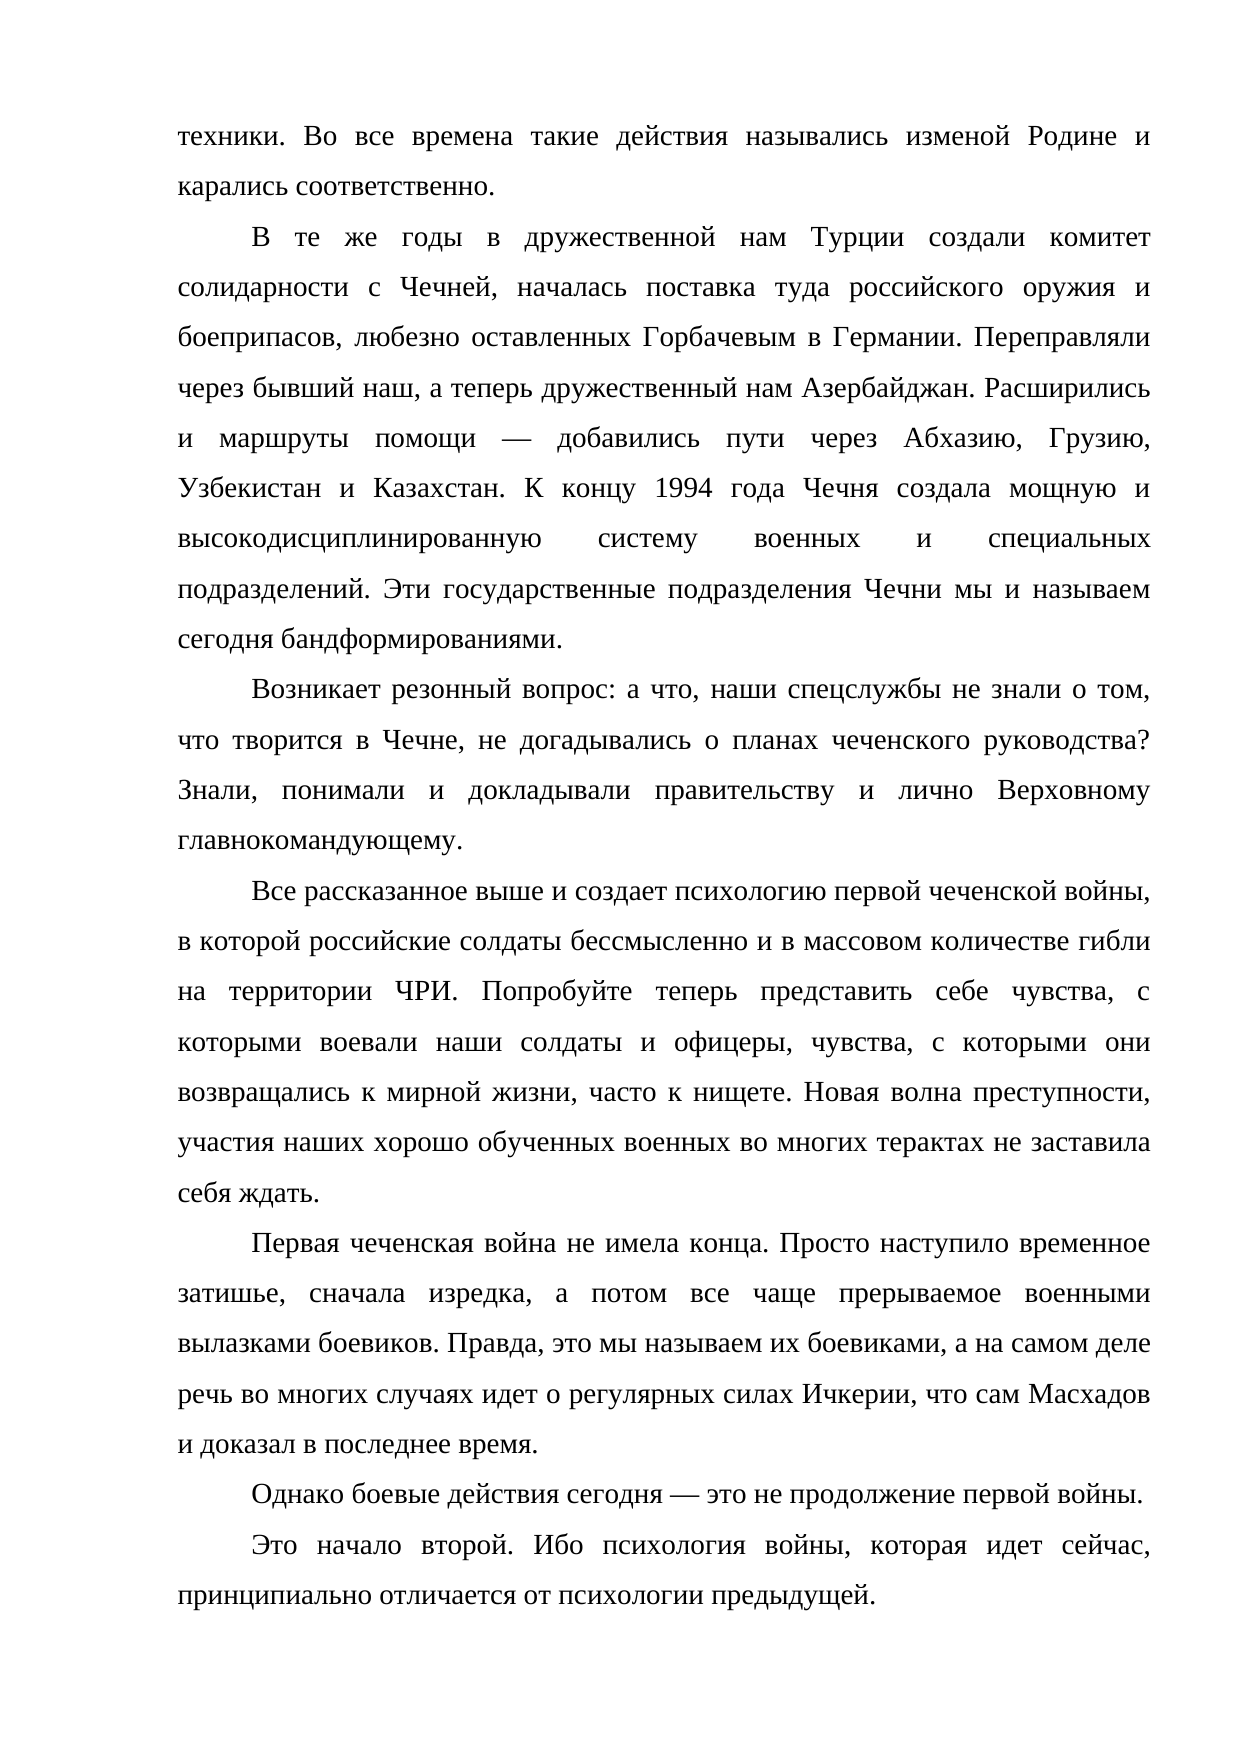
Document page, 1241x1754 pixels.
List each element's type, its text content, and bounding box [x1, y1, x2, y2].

text В те же годы в дружественной нам Турции создали комитет солидарности с Чечней, началась поставка туда российского оружия и боеприпасов, любезно оставленных Горбачевым в Германии. Переправляли через бывший наш, а теперь дружественный нам Азербайджан. Расширились и маршруты помощи — добавились пути через Абхазию, Грузию, Узбекистан и Казахстан. К концу 1994 года Чечня создала мощную и высокодисциплинированную систему военных и специальных подразделений. Эти государственные подразделения Чечни мы и называем сегодня бандформированиями. [177, 219, 1152, 655]
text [177, 118, 1152, 202]
text Все рассказанное выше и создает психологию первой чеченской войны, в которой российские солдаты бессмысленно и в массовом количестве гибли на территории ЧРИ. Попробуйте теперь представить себе чувства, с которыми воевали наши солдаты и офицеры, чувства, с которыми они возвращались к мирной жизни, часто к нищете. Новая волна преступности, участия наших хорошо обученных военных во многих терактах не заставила себя ждать. [177, 873, 1152, 1208]
text Возникает резонный вопрос: а что, наши спецслужбы не знали о том, что творится в Чечне, не догадывались о планах чеченского руководства? Знали, понимали и докладывали правительству и лично Верховному главнокомандующему. [177, 672, 1152, 856]
text Это начало второй. Ибо психология войны, которая идет сейчас, принципиально отличается от психологии предыдущей. [177, 1527, 1152, 1611]
text Однако боевые действия сегодня — это не продолжение первой войны. [177, 1477, 1152, 1510]
text Первая чеченская война не имела конца. Просто наступило временное затишье, сначала изредка, а потом все чаще прерываемое военными вылазками боевиков. Правда, это мы называем их боевиками, а на самом деле речь во многих случаях идет о регулярных силах Ичкерии, что сам Масхадов и доказал в последнее время. [177, 1225, 1152, 1460]
